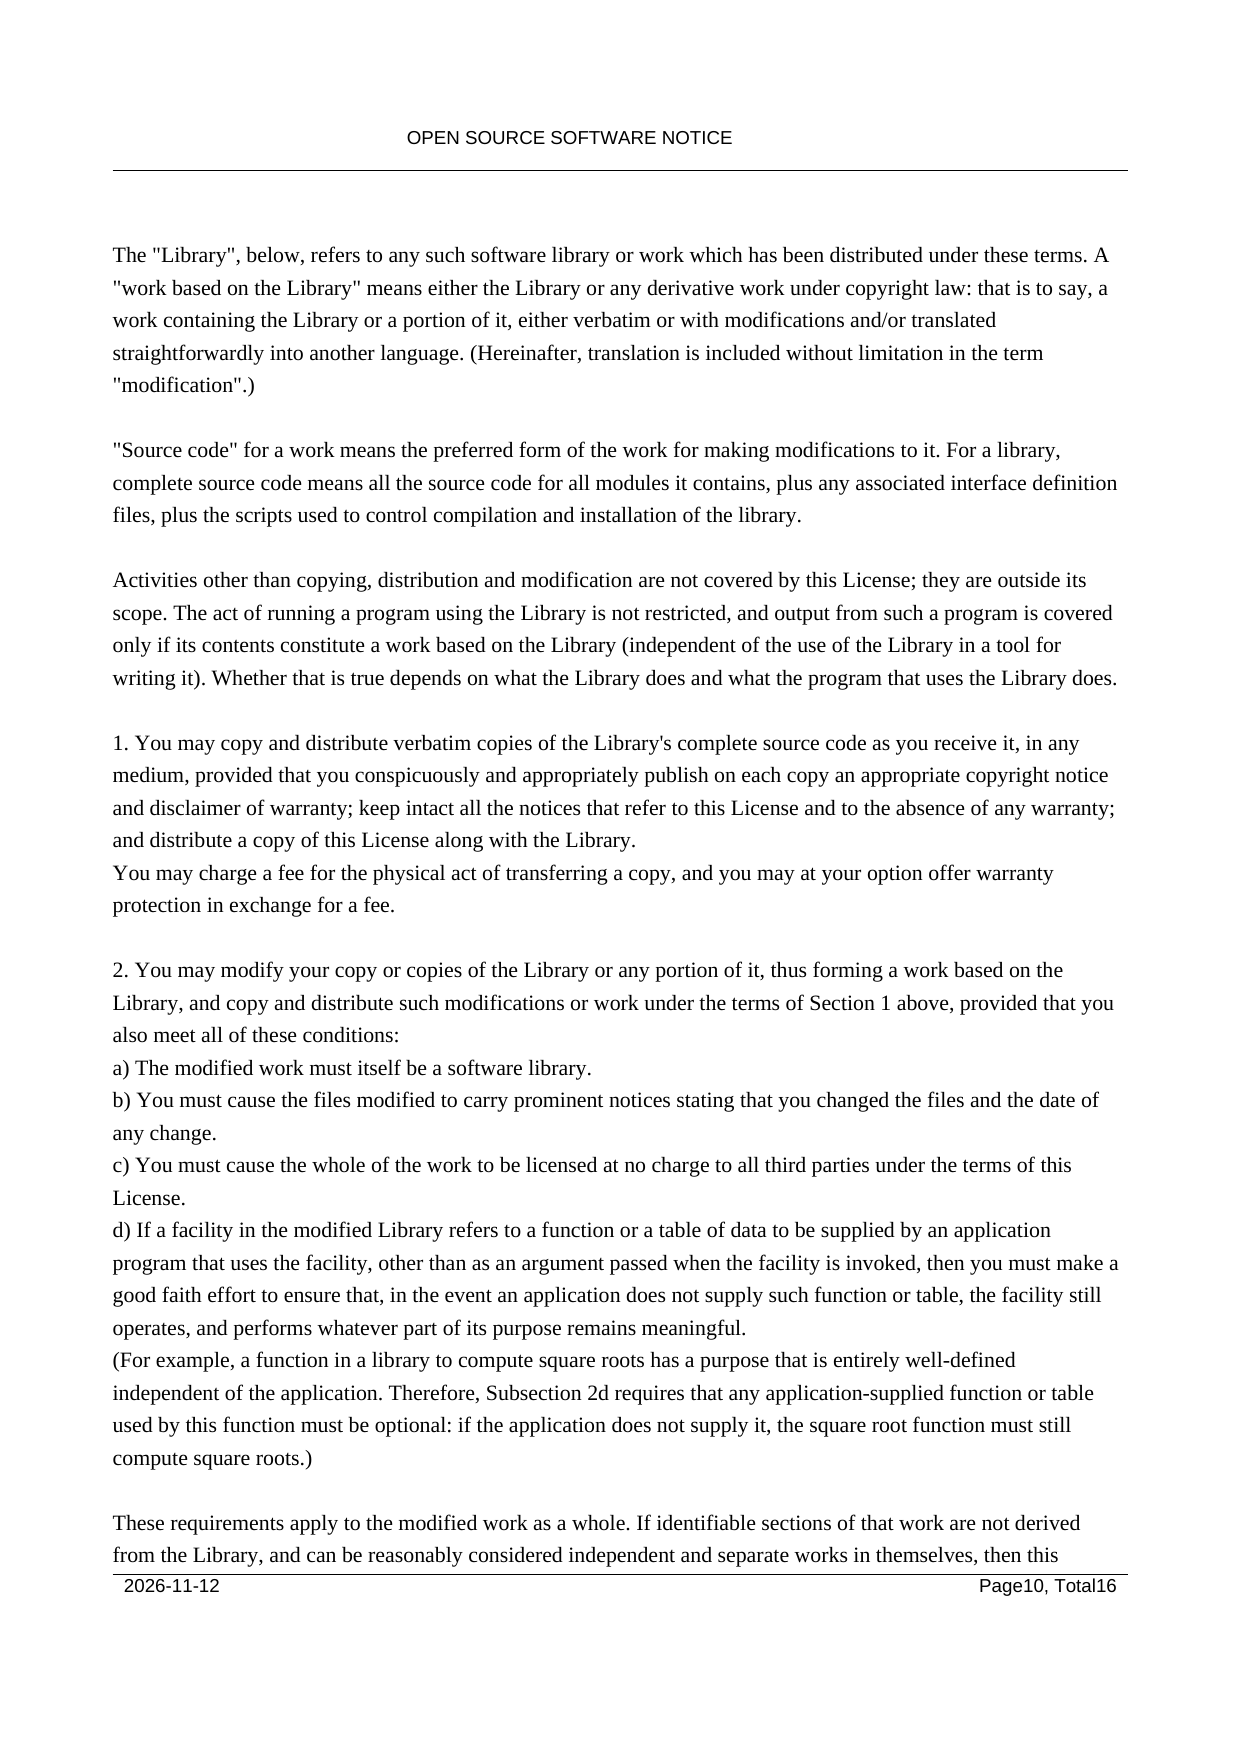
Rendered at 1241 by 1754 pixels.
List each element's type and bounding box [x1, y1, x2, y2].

text [112, 206, 1128, 1571]
